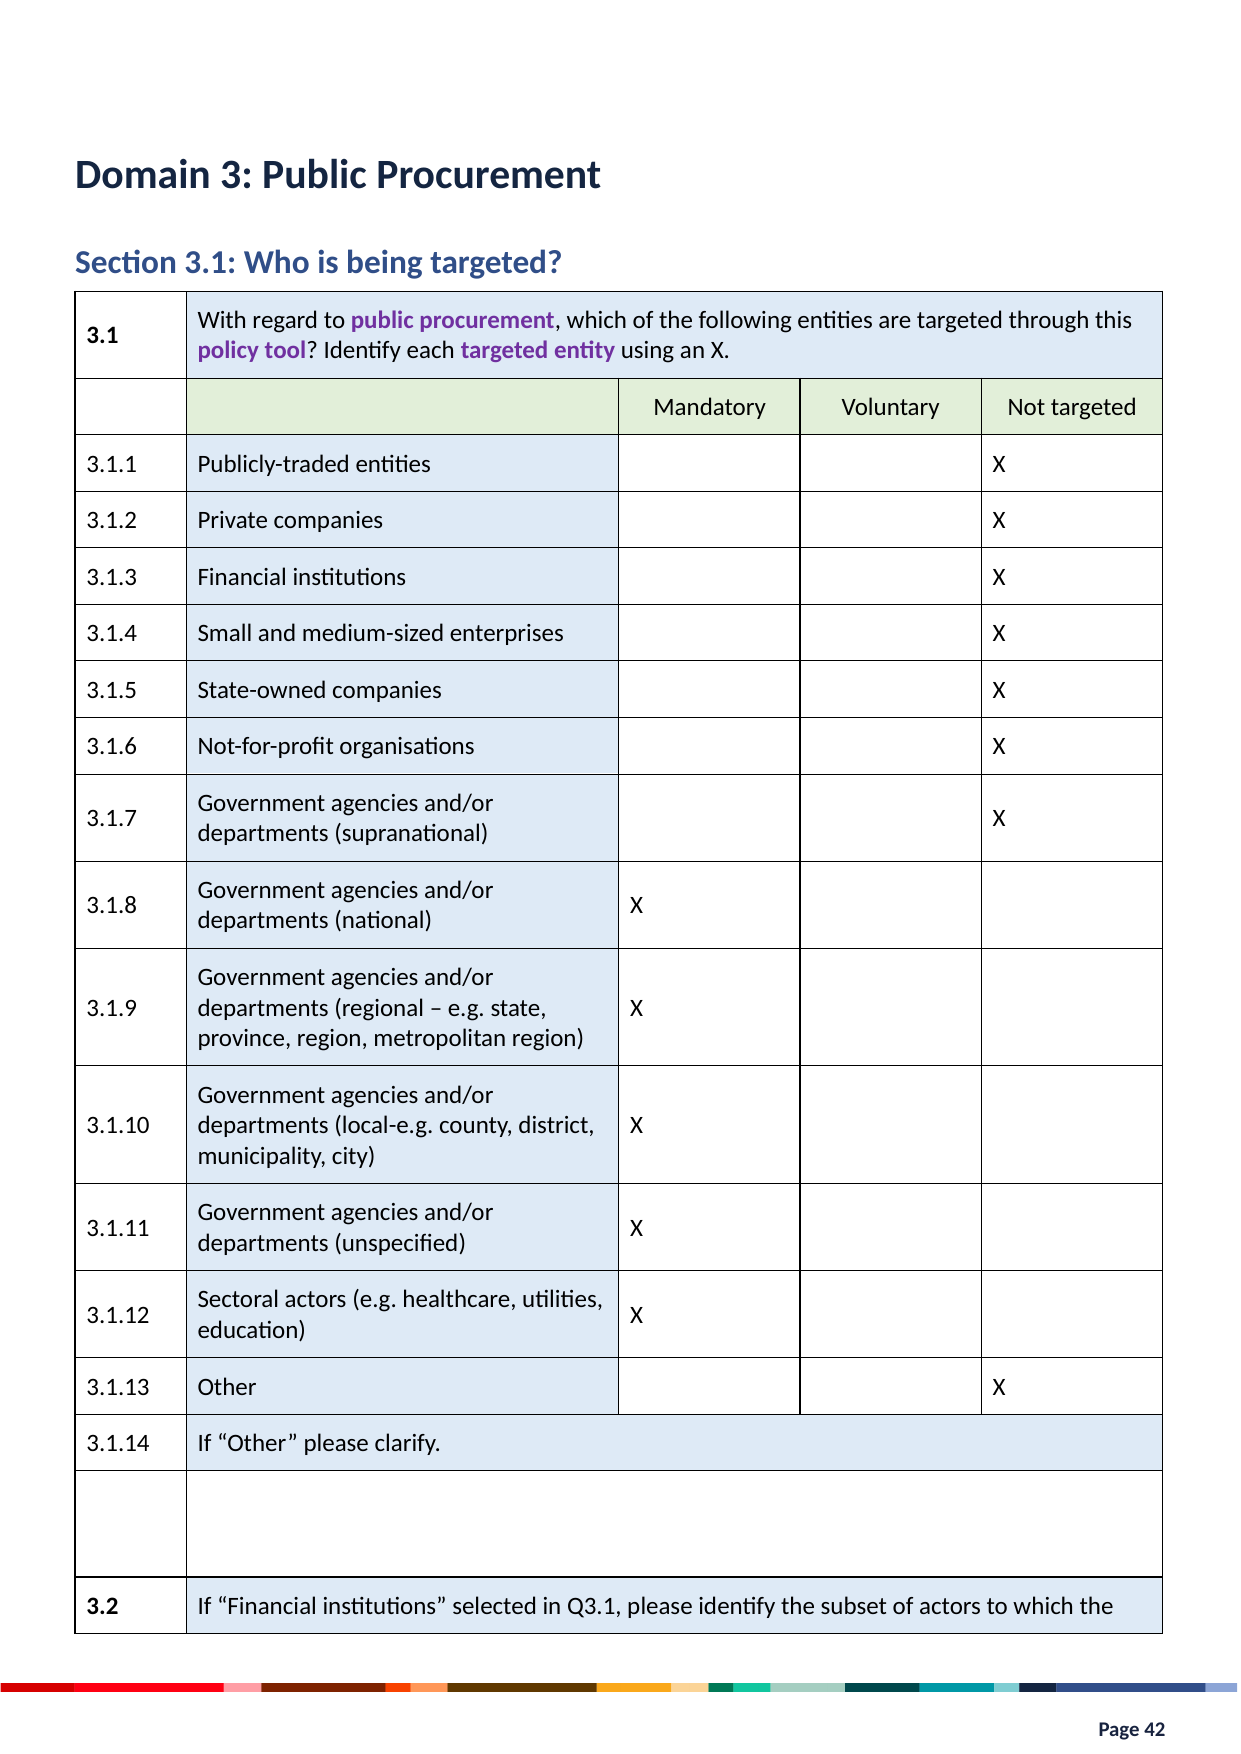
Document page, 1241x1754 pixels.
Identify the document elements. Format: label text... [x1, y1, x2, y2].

table_cell Government agencies and/or departments (supranational) [187, 775, 618, 861]
table_cell [619, 718, 799, 773]
table_cell X [982, 548, 1162, 604]
table_header With regard to public procurement, which of the following entities are targeted through this policy tool? Identify each targeted entity using an X. [187, 292, 1162, 378]
table_cell [187, 1471, 1162, 1576]
table_cell [619, 775, 799, 861]
table_cell Sectoral actors (e.g. healthcare, utilities, education) [187, 1271, 618, 1357]
table_cell X [982, 1358, 1162, 1414]
table_cell [982, 1271, 1162, 1357]
table_cell [619, 605, 799, 660]
table_cell [619, 492, 799, 547]
table_cell 3.1.1 [76, 435, 186, 491]
table_cell 3.1.3 [76, 548, 186, 604]
table_cell X [619, 949, 799, 1065]
table_cell X [619, 1184, 799, 1270]
table_cell X [619, 1271, 799, 1357]
table_cell 3.1.9 [76, 949, 186, 1065]
table_cell 3.1.10 [76, 1066, 186, 1183]
picture [0, 1683, 1236, 1692]
table_cell X [982, 605, 1162, 660]
table_cell [619, 1358, 799, 1414]
table_cell Voluntary [801, 379, 981, 434]
table_cell [187, 379, 618, 434]
table_cell 3.1.6 [76, 718, 186, 773]
subtitle Section 3.1: Who is being targeted? [75, 241, 1165, 282]
table_cell 3.1.7 [76, 775, 186, 861]
table_cell X [982, 492, 1162, 547]
table_cell [982, 1184, 1162, 1270]
table_cell Financial institutions [187, 548, 618, 604]
table_cell [76, 1471, 186, 1576]
table_cell 3.1.13 [76, 1358, 186, 1414]
table_cell 3.1.14 [76, 1415, 186, 1470]
table_cell Mandatory [619, 379, 799, 434]
table_cell [801, 548, 981, 604]
table_cell Private companies [187, 492, 618, 547]
table_cell 3.1.11 [76, 1184, 186, 1270]
table_cell Not targeted [982, 379, 1162, 434]
table_cell 3.1.8 [76, 862, 186, 948]
table_cell Publicly-traded entities [187, 435, 618, 491]
table_cell State-owned companies [187, 661, 618, 717]
table_cell [982, 862, 1162, 948]
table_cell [187, 1578, 1162, 1633]
table_cell [76, 379, 186, 434]
table_cell [801, 862, 981, 948]
table_cell Government agencies and/or departments (local-e.g. county, district, municipality, city) [187, 1066, 618, 1183]
table_cell [619, 435, 799, 491]
table_cell [801, 1358, 981, 1414]
table_cell [801, 435, 981, 491]
table_cell [801, 1184, 981, 1270]
table_cell [982, 949, 1162, 1065]
table_cell 3.1.4 [76, 605, 186, 660]
table_cell Not-for-profit organisations [187, 718, 618, 773]
table_cell [801, 1271, 981, 1357]
table_cell 3.1.2 [76, 492, 186, 547]
table_cell 3.1.5 [76, 661, 186, 717]
table_cell Government agencies and/or departments (national) [187, 862, 618, 948]
table_cell [619, 661, 799, 717]
table_cell X [982, 661, 1162, 717]
table_cell [801, 718, 981, 773]
table_cell [801, 605, 981, 660]
table_cell Government agencies and/or departments (regional – e.g. state, province, region, metropolitan region) [187, 949, 618, 1065]
subtitle Domain 3: Public Procurement [75, 148, 1165, 199]
table_cell Other [187, 1358, 618, 1414]
table_cell X [619, 1066, 799, 1183]
table_cell 3.1.12 [76, 1271, 186, 1357]
table_header 3.1 [76, 292, 186, 378]
table_cell [801, 949, 981, 1065]
table_cell [619, 548, 799, 604]
table_cell X [982, 718, 1162, 773]
table_cell [801, 775, 981, 861]
table_cell [801, 1066, 981, 1183]
table_cell [801, 661, 981, 717]
table_cell X [982, 435, 1162, 491]
table_cell 3.2 [76, 1578, 186, 1633]
table_cell X [982, 775, 1162, 861]
table_cell [801, 492, 981, 547]
table_cell Small and medium-sized enterprises [187, 605, 618, 660]
table_cell X [619, 862, 799, 948]
table_cell [982, 1066, 1162, 1183]
table_cell Government agencies and/or departments (unspecified) [187, 1184, 618, 1270]
table_cell If “Other” please clarify. [187, 1415, 1162, 1470]
